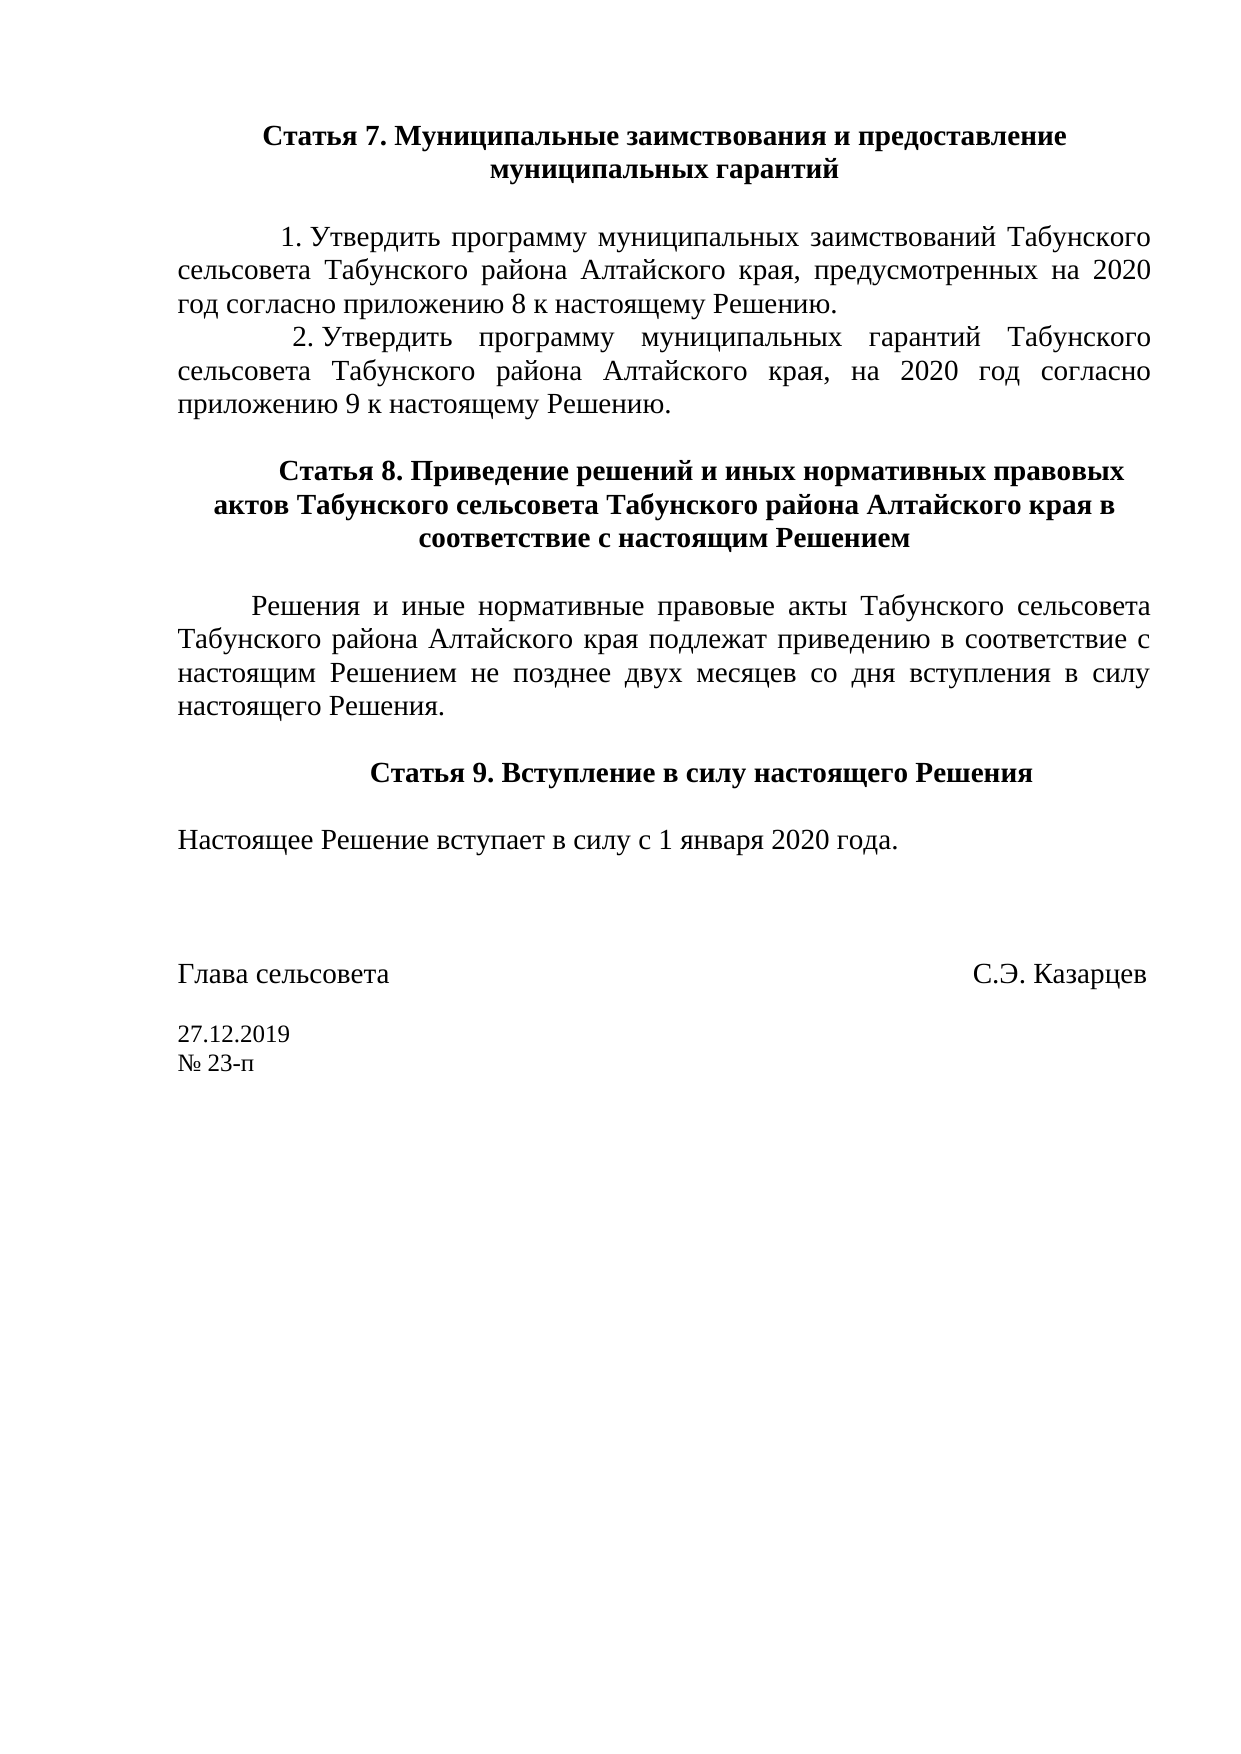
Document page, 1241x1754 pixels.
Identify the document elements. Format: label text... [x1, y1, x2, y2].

text № 23-п [177, 1048, 1152, 1076]
text Настоящее Решение вступает в силу с 1 января 2020 года. [177, 822, 1152, 856]
text Статья 8. Приведение решений и иных нормативных правовых актов Табунского сельсовета Табунского района Алтайского края в соответствие с настоящим Решением [177, 453, 1152, 554]
text 1. Утвердить программу муниципальных заимствований Табунского сельсовета Табунского района Алтайского края, предусмотренных на 2020 год согласно приложению 8 к настоящему Решению. [177, 219, 1152, 319]
text Решения и иные нормативные правовые акты Табунского сельсовета Табунского района Алтайского края подлежат приведению в соответствие с настоящим Решением не позднее двух месяцев со дня вступления в силу настоящего Решения. [177, 588, 1152, 722]
text Глава сельсовета С.Э. Казарцев [177, 957, 1152, 990]
text 2. Утвердить программу муниципальных гарантий Табунского сельсовета Табунского района Алтайского края, на 2020 год согласно приложению 9 к настоящему Решению. [177, 319, 1152, 420]
text 27.12.2019 [177, 1019, 1152, 1048]
text Статья 9. Вступление в силу настоящего Решения [177, 755, 1152, 789]
text Статья 7. Муниципальные заимствования и предоставление муниципальных гарантий [177, 118, 1152, 185]
